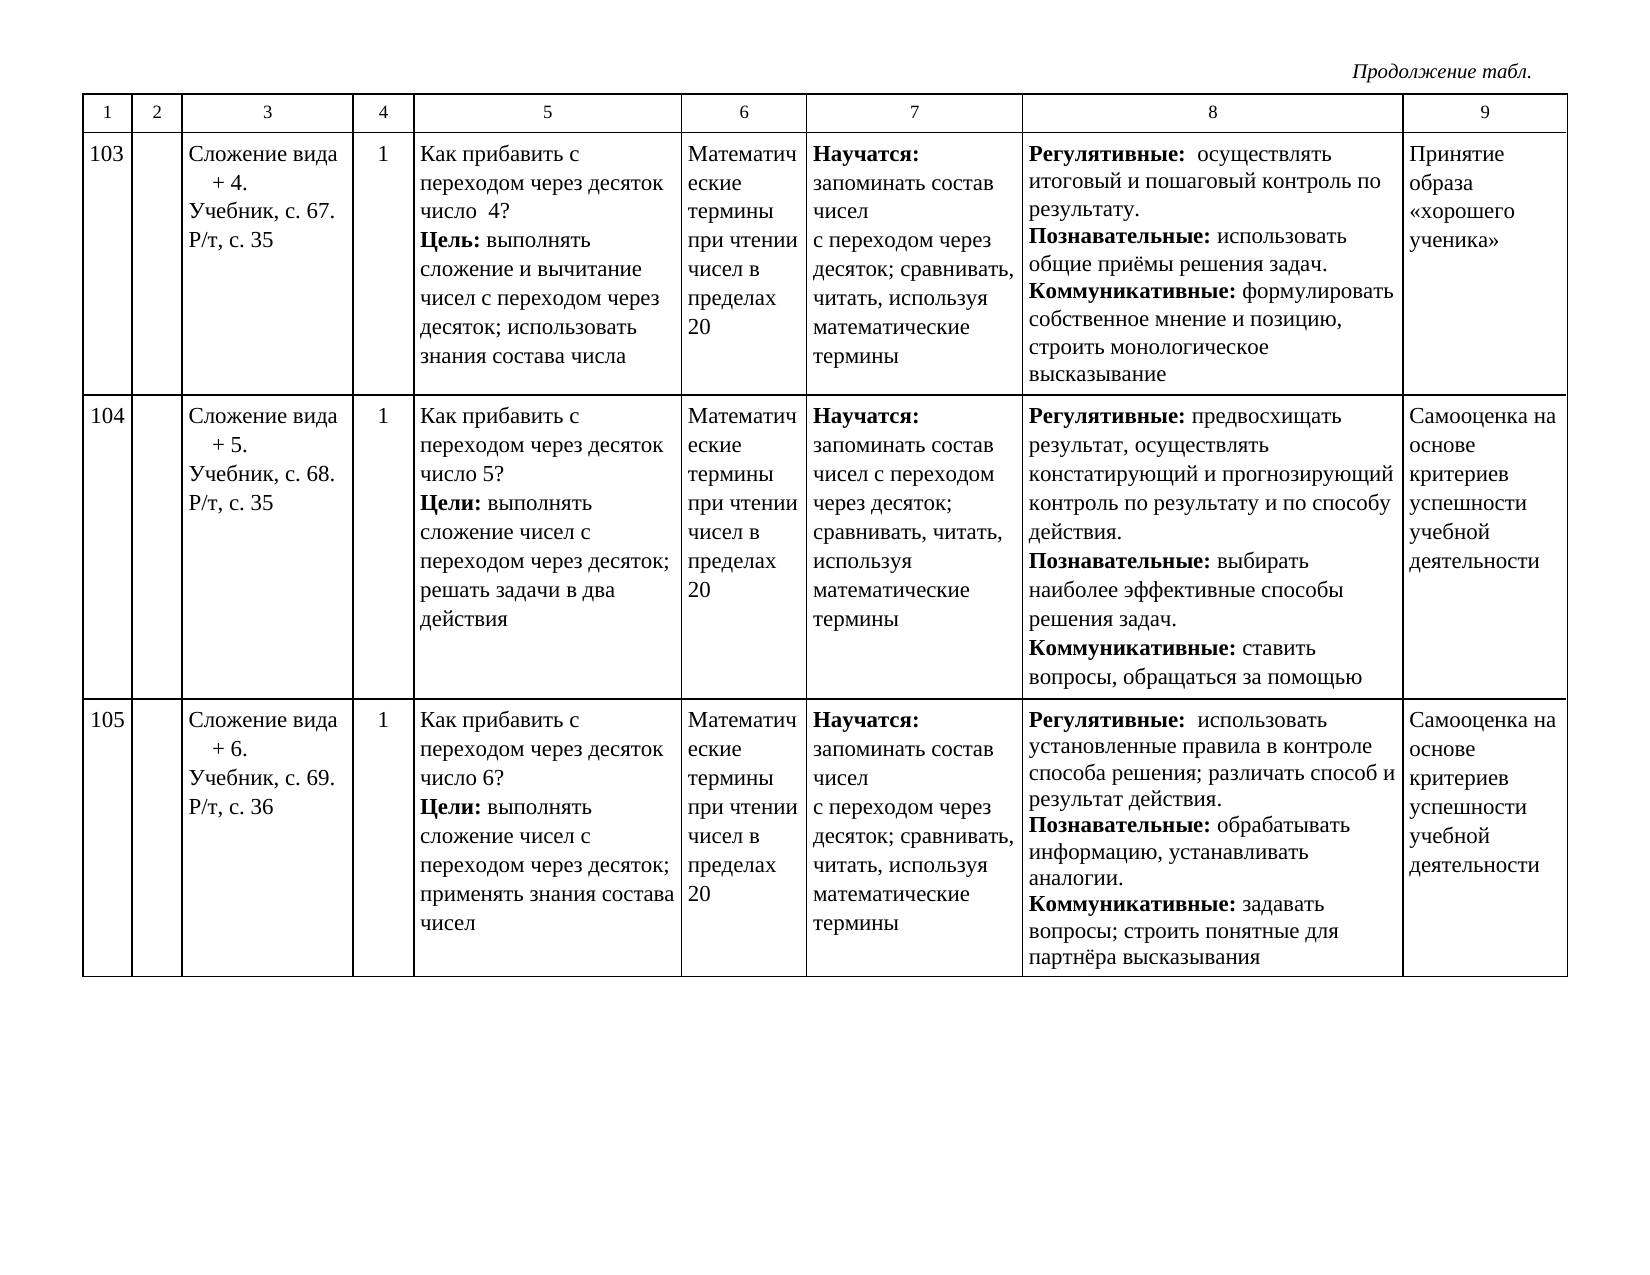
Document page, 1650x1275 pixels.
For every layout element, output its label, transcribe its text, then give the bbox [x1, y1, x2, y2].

table_cell Как прибавить с переходом через десяток число 6? Цели: выполнять сложение чисел с переходом через десяток; применять знания состава чисел [415, 700, 681, 976]
table_header 6 [682, 95, 806, 132]
table_cell Как прибавить с переходом через десяток число 4? Цель: выполнять сложение и вычитание чисел с переходом через десяток; использовать знания состава числа [415, 133, 681, 394]
table_cell 105 [84, 700, 131, 976]
table_cell 103 [84, 133, 131, 394]
table_header 8 [1023, 95, 1402, 132]
table_cell Сложение вида  + 4. Учебник, с. 67. Р/т, с. 35 [183, 133, 352, 394]
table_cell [682, 133, 806, 394]
table_cell Как прибавить с переходом через десяток число 5? Цели: выполнять сложение чисел с переходом через десяток; решать задачи в два действия [415, 396, 681, 698]
table_cell Регулятивные: использовать установленные правила в контроле способа решения; различать способ и результат действия. Познавательные: обрабатывать информацию, устанавливать аналогии. Коммуникативные: задавать вопросы; строить понятные для партнёра высказывания [1023, 700, 1402, 976]
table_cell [807, 700, 1022, 976]
table_cell Математические термины при чтении чисел в пределах 20 [682, 396, 806, 698]
table_cell Регулятивные: предвосхищать результат, осуществлять констатирующий и прогнозирующий контроль по результату и по способу действия. Познавательные: выбирать наиболее эффективные способы решения задач. Коммуникативные: ставить вопросы, обращаться за помощью [1023, 396, 1402, 698]
table_cell Регулятивные: осуществлять итоговый и пошаговый контроль по результату. Познавательные: использовать общие приёмы решения задач. Коммуникативные: формулировать собственное мнение и позицию, строить монологическое высказывание [1023, 133, 1402, 394]
table_header 9 [1404, 95, 1567, 132]
table_header 7 [807, 95, 1022, 132]
text Продолжение табл. [118, 59, 1532, 83]
table_header 1 [84, 95, 131, 132]
table_cell [133, 396, 181, 698]
table_cell Научатся: запоминать состав чисел с переходом через десяток; сравнивать, читать, используя математические термины [807, 133, 1022, 394]
table_cell [133, 133, 181, 394]
table_header 2 [133, 95, 181, 132]
table_cell 1 [354, 133, 413, 394]
table_header 5 [415, 95, 681, 132]
table_cell 1 [354, 396, 413, 698]
table_cell Научатся: запоминать состав чисел с переходом через десяток; сравнивать, читать, используя математические термины [807, 396, 1022, 698]
table_cell 1 [354, 700, 413, 976]
table_cell Самооценка на основе критериев успешности учебной деятельности [1404, 394, 1567, 698]
table_cell [133, 700, 181, 976]
table_cell Сложение вида  + 5. Учебник, с. 68. Р/т, с. 35 [183, 396, 352, 698]
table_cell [682, 700, 806, 976]
table_cell Самооценка на основе критериев успешности учебной деятельности [1404, 698, 1567, 976]
table_header 4 [354, 95, 413, 132]
table_cell Сложение вида  + 6. Учебник, с. 69. Р/т, с. 36 [183, 700, 352, 976]
table_cell 104 [84, 396, 131, 698]
table_header 3 [183, 95, 352, 132]
table_cell Принятие образа «хорошего ученика» [1404, 132, 1567, 394]
